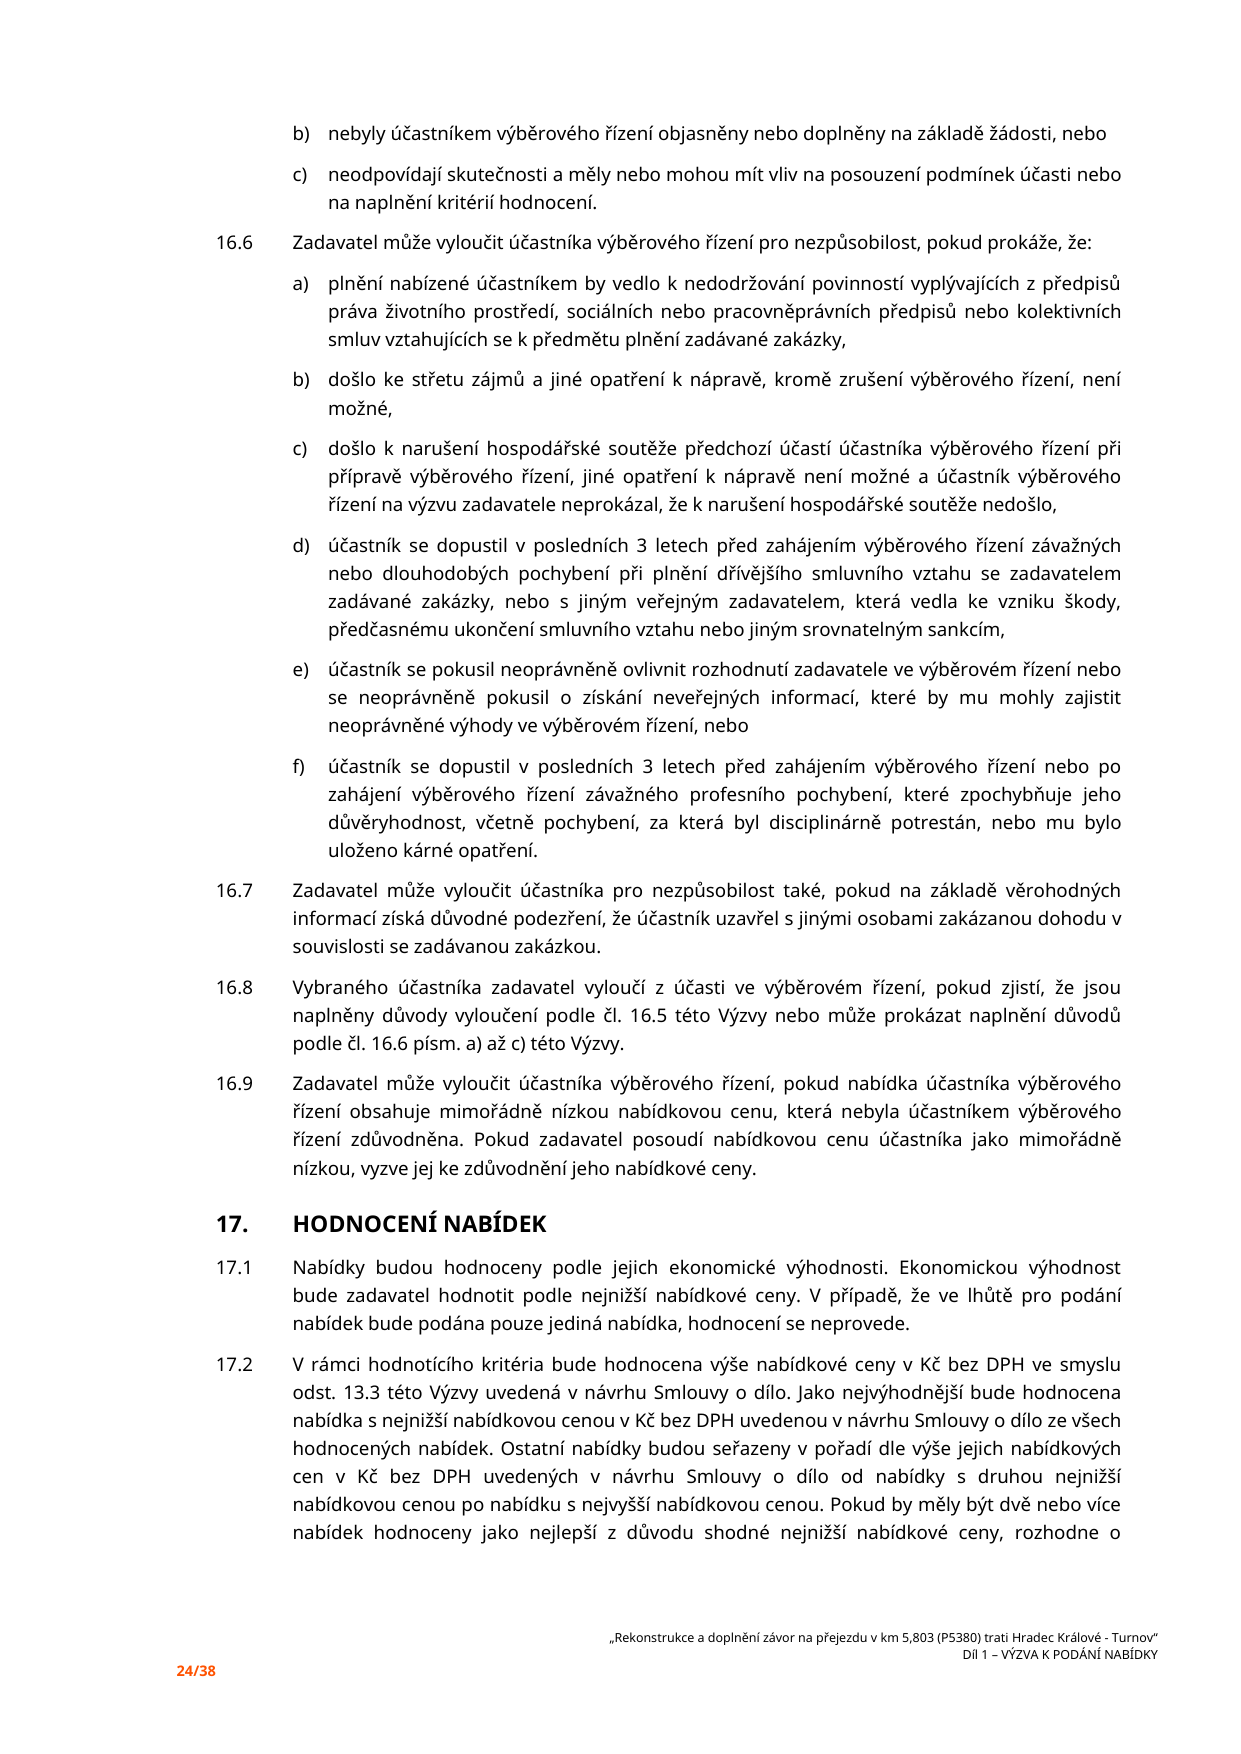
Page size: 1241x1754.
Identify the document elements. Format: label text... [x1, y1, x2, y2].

list účastník se dopustil v posledních 3 letech před zahájením výběrového řízení závažných nebo dlouhodobých pochybení při plnění dřívějšího smluvního vztahu se zadavatelem zadávané zakázky, nebo s jiným veřejným zadavatelem, která vedla ke vzniku škody, předčasnému ukončení smluvního vztahu nebo jiným srovnatelným sankcím, [292, 532, 1122, 641]
text Zadavatel může vyloučit účastníka výběrového řízení pro nezpůsobilost, pokud prokáže, že: [216, 230, 1122, 255]
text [216, 1351, 1122, 1545]
list účastník se pokusil neoprávněně ovlivnit rozhodnutí zadavatele ve výběrovém řízení nebo se neoprávněně pokusil o získání neveřejných informací, které by mu mohly zajistit neoprávněné výhody ve výběrovém řízení, nebo [292, 656, 1122, 738]
text HODNOCENÍ NABÍDEK [216, 1208, 1122, 1239]
list nebyly účastníkem výběrového řízení objasněny nebo doplněny na základě žádosti, nebo [292, 121, 1122, 146]
list účastník se dopustil v posledních 3 letech před zahájením výběrového řízení nebo po zahájení výběrového řízení závažného profesního pochybení, které zpochybňuje jeho důvěryhodnost, včetně pochybení, za která byl disciplinárně potrestán, nebo mu bylo uloženo kárné opatření. [292, 753, 1122, 863]
text Vybraného účastníka zadavatel vyloučí z účasti ve výběrovém řízení, pokud zjistí, že jsou naplněny důvody vyloučení podle čl. 16.5 této Výzvy nebo může prokázat naplnění důvodů podle čl. 16.6 písm. a) až c) této Výzvy. [216, 974, 1122, 1056]
text Nabídky budou hodnoceny podle jejich ekonomické výhodnosti. Ekonomickou výhodnost bude zadavatel hodnotit podle nejnižší nabídkové ceny. V případě, že ve lhůtě pro podání nabídek bude podána pouze jediná nabídka, hodnocení se neprovede. [216, 1255, 1122, 1336]
list došlo ke střetu zájmů a jiné opatření k nápravě, kromě zrušení výběrového řízení, není možné, [292, 367, 1122, 420]
list plnění nabízené účastníkem by vedlo k nedodržování povinností vyplývajících z předpisů práva životního prostředí, sociálních nebo pracovněprávních předpisů nebo kolektivních smluv vztahujících se k předmětu plnění zadávané zakázky, [292, 270, 1122, 352]
text Zadavatel může vyloučit účastníka pro nezpůsobilost také, pokud na základě věrohodných informací získá důvodné podezření, že účastník uzavřel s jinými osobami zakázanou dohodu v souvislosti se zadávanou zakázkou. [216, 878, 1122, 959]
list došlo k narušení hospodářské soutěže předchozí účastí účastníka výběrového řízení při přípravě výběrového řízení, jiné opatření k nápravě není možné a účastník výběrového řízení na výzvu zadavatele neprokázal, že k narušení hospodářské soutěže nedošlo, [292, 435, 1122, 517]
text Zadavatel může vyloučit účastníka výběrového řízení, pokud nabídka účastníka výběrového řízení obsahuje mimořádně nízkou nabídkovou cenu, která nebyla účastníkem výběrového řízení zdůvodněna. Pokud zadavatel posoudí nabídkovou cenu účastníka jako mimořádně nízkou, vyzve jej ke zdůvodnění jeho nabídkové ceny. [216, 1071, 1122, 1180]
list neodpovídají skutečnosti a měly nebo mohou mít vliv na posouzení podmínek účasti nebo na naplnění kritérií hodnocení. [292, 161, 1122, 215]
